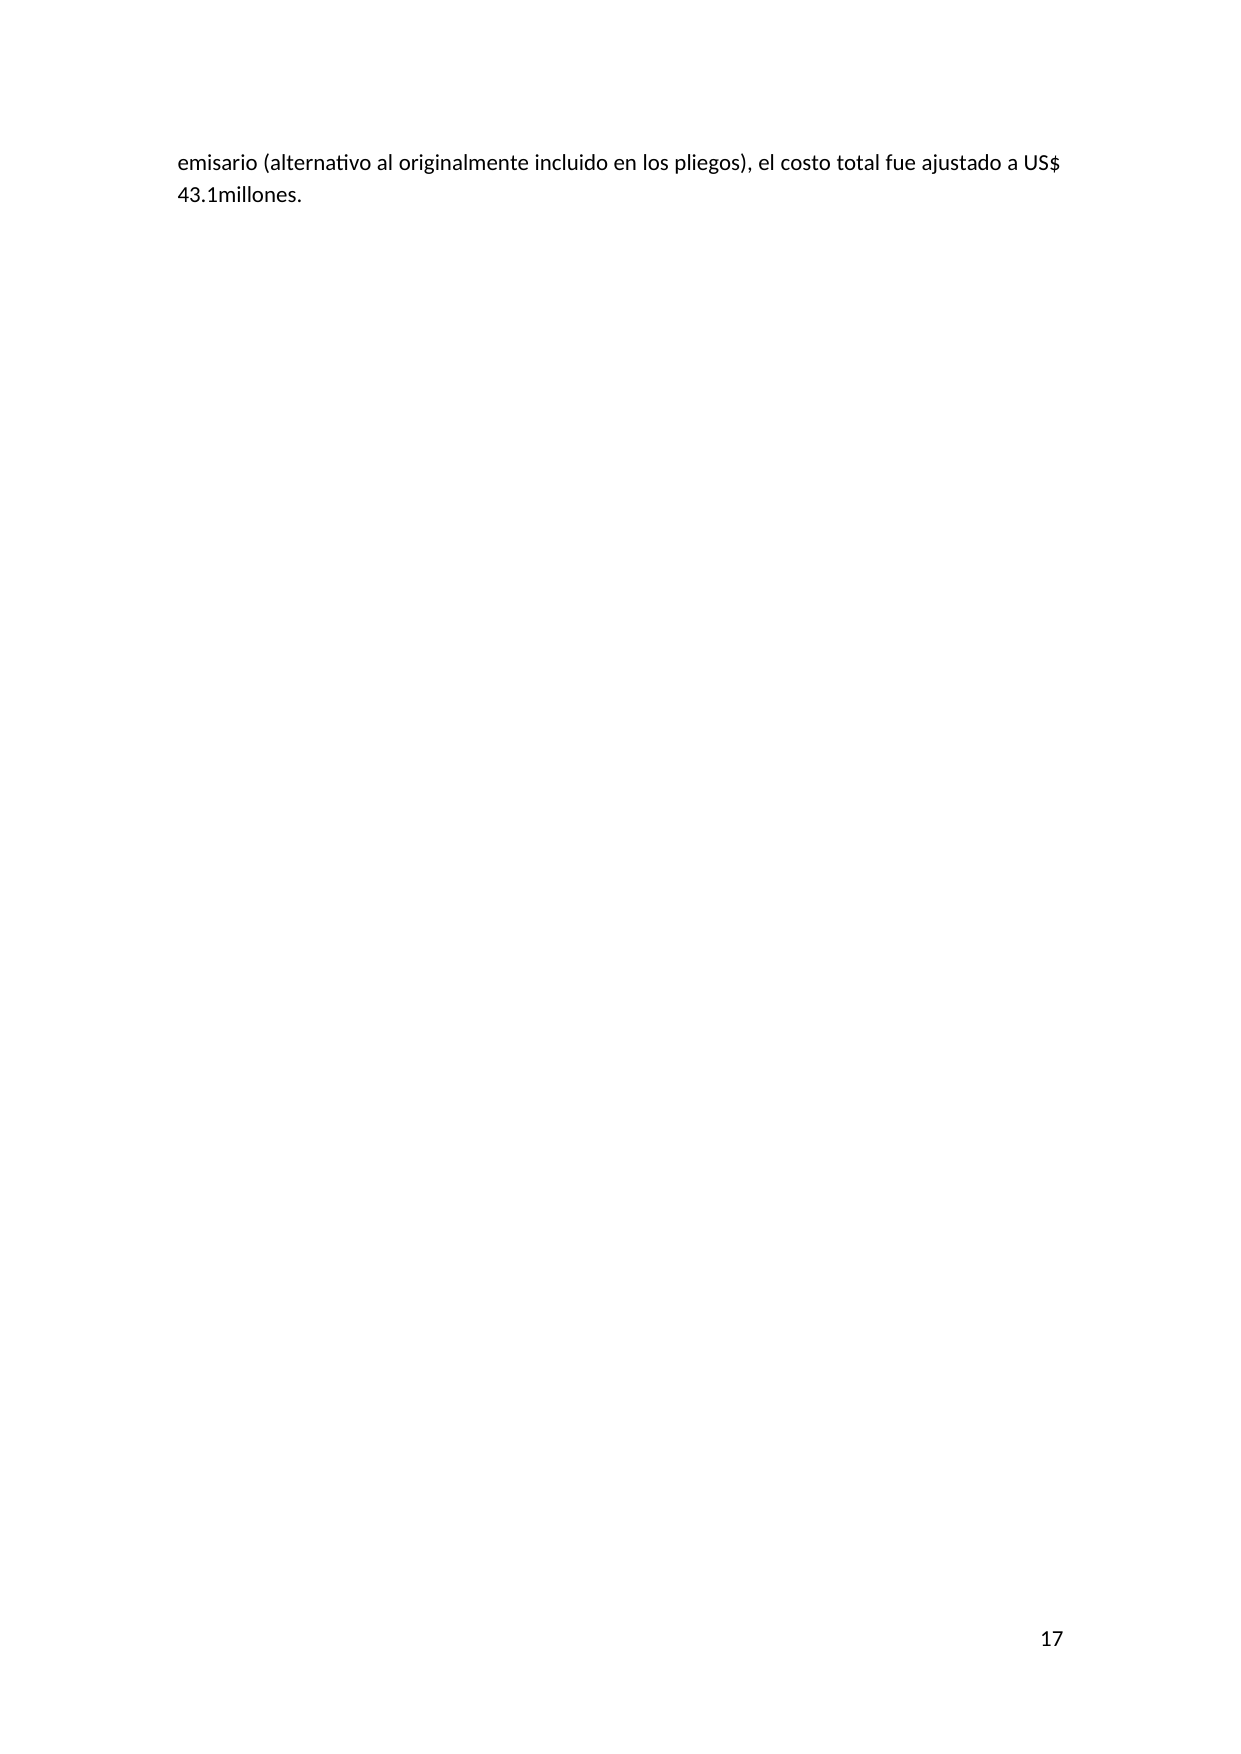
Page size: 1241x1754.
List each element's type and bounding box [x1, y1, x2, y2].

text [177, 148, 1063, 208]
